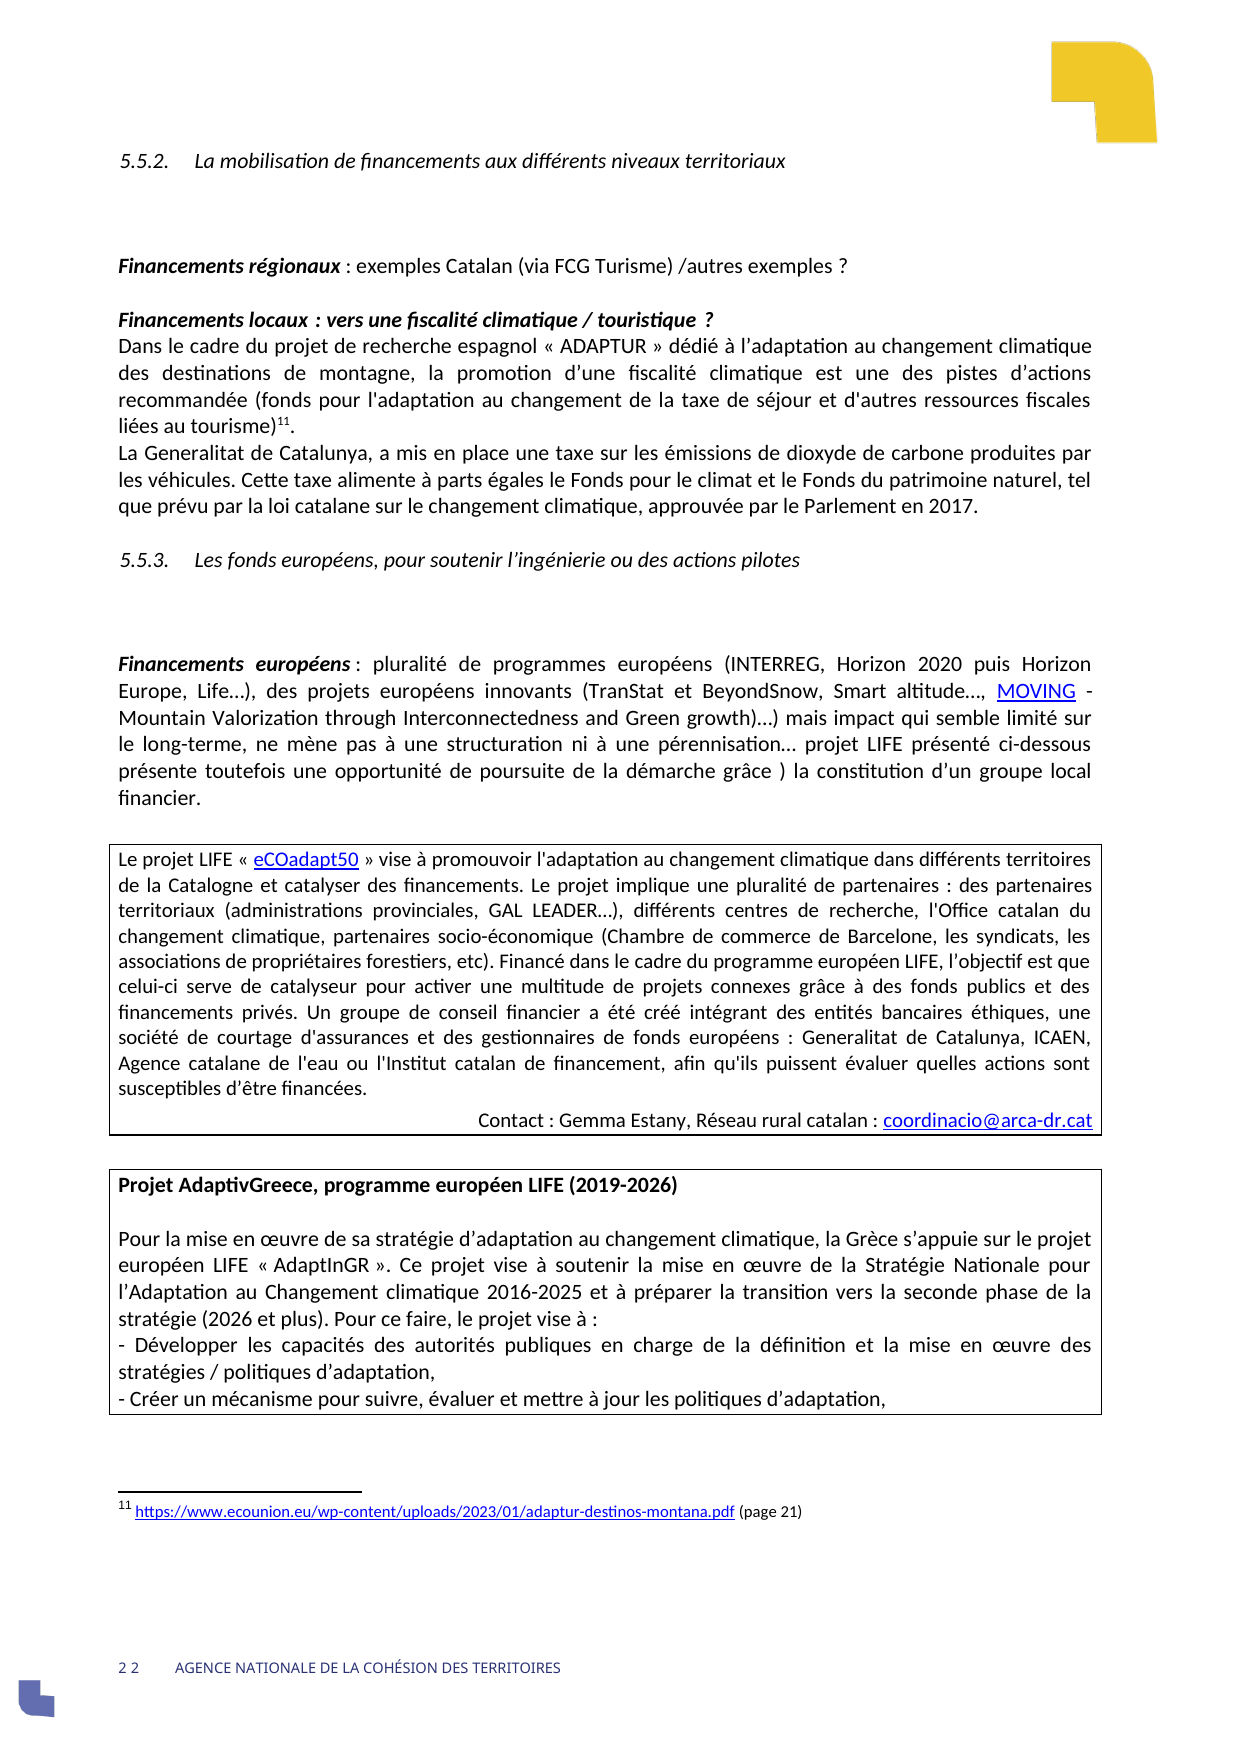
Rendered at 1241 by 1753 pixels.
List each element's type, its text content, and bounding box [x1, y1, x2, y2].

text Financements européens : pluralité de programmes européens (INTERREG, Horizon 2020 puis Horizon Europe, Life…), des projets européens innovants (TranStat et BeyondSnow, Smart altitude…, MOVING - Mountain Valorization through Interconnectedness and Green growth)…) mais impact qui semble limité sur le long-terme, ne mène pas à une structuration ni à une pérennisation… projet LIFE présenté ci-dessous présente toutefois une opportunité de poursuite de la démarche grâce ) la constitution d’un groupe local financier. [118, 651, 1092, 811]
picture [1031, 29, 1180, 158]
text Pour la mise en œuvre de sa stratégie d’adaptation au changement climatique, la Grèce s’appuie sur le projet européen LIFE « AdaptInGR ». Ce projet vise à soutenir la mise en œuvre de la Stratégie Nationale pour l’Adaptation au Changement climatique 2016-2025 et à préparer la transition vers la seconde phase de la stratégie (2026 et plus). Pour ce faire, le projet vise à : [118, 1225, 1092, 1332]
text Dans le cadre du projet de recherche espagnol « ADAPTUR » dédié à l’adaptation au changement climatique des destinations de montagne, la promotion d’une fiscalité climatique est une des pistes d’actions recommandée (fonds pour l'adaptation au changement de la taxe de séjour et d'autres ressources fiscales liées au tourisme). [118, 332, 1092, 439]
text - Créer un mécanisme pour suivre, évaluer et mettre à jour les politiques d’adaptation, [110, 1382, 1101, 1414]
text Financements locaux : vers une fiscalité climatique / touristique ? [118, 306, 1092, 332]
text Projet AdaptivGreece, programme européen LIFE (2019-2026) [110, 1170, 1101, 1198]
list La mobilisation de financements aux différents niveaux territoriaux [119, 148, 1092, 174]
text - Développer les capacités des autorités publiques en charge de la définition et la mise en œuvre des stratégies / politiques d’adaptation, [118, 1332, 1092, 1382]
text Contact : Gemma Estany, Réseau rural catalan : coordinacio@arca-dr.cat [110, 1104, 1101, 1134]
list Les fonds européens, pour soutenir l’ingénierie ou des actions pilotes [119, 546, 1092, 572]
text Financements régionaux : exemples Catalan (via FCG Turisme) /autres exemples ? [118, 252, 1092, 279]
text Le projet LIFE « eCOadapt50 » vise à promouvoir l'adaptation au changement climatique dans différents territoires de la Catalogne et catalyser des financements. Le projet implique une pluralité de partenaires : des partenaires territoriaux (administrations provinciales, GAL LEADER…), différents centres de recherche, l'Office catalan du changement climatique, partenaires socio-économique (Chambre de commerce de Barcelone, les syndicats, les associations de propriétaires forestiers, etc). Financé dans le cadre du programme européen LIFE, l’objectif est que celui-ci serve de catalyseur pour activer une multitude de projets connexes grâce à des fonds publics et des financements privés. Un groupe de conseil financier a été créé intégrant des entités bancaires éthiques, une société de courtage d'assurances et des gestionnaires de fonds européens : Generalitat de Catalunya, ICAEN, Agence catalane de l'eau ou l'Institut catalan de financement, afin qu'ils puissent évaluer quelles actions sont susceptibles d’être financées. [110, 845, 1101, 1101]
picture [7, 1671, 64, 1726]
text La Generalitat de Catalunya, a mis en place une taxe sur les émissions de dioxyde de carbone produites par les véhicules. Cette taxe alimente à parts égales le Fonds pour le climat et le Fonds du patrimoine naturel, tel que prévu par la loi catalane sur le changement climatique, approuvée par le Parlement en 2017. [118, 439, 1092, 519]
